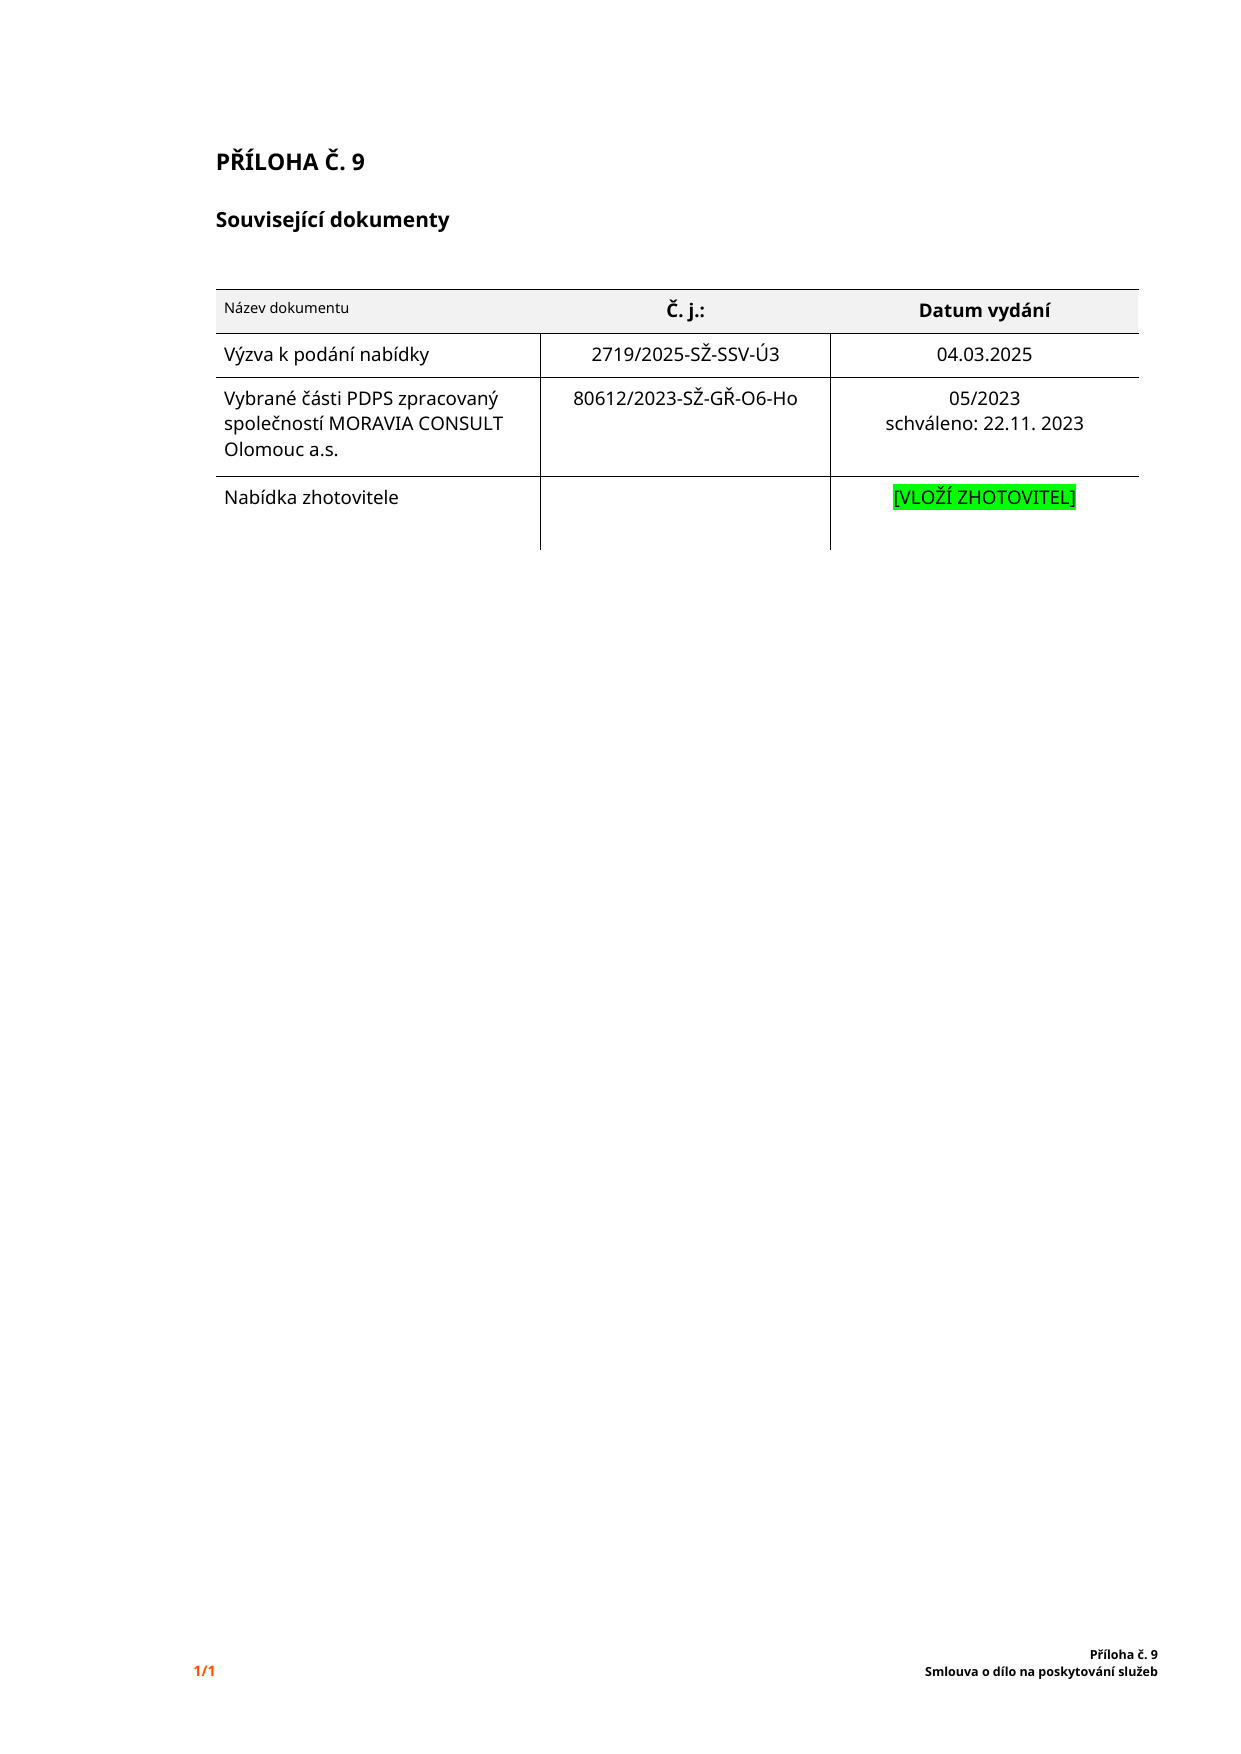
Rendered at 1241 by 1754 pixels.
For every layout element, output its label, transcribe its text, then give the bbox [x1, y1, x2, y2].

table_cell Nabídka zhotovitele [216, 477, 540, 549]
table_header Datum vydání [831, 290, 1138, 333]
table_cell [VLOŽÍ ZHOTOVITEL] [831, 477, 1138, 549]
table_cell 05/2023 schváleno: 22.11. 2023 [831, 378, 1138, 476]
text Související dokumenty [216, 205, 1122, 233]
table_cell Vybrané části PDPS zpracovaný společností MORAVIA CONSULT Olomouc a.s. [216, 378, 540, 476]
text Příloha č. 9 [216, 146, 1122, 177]
table_cell Výzva k podání nabídky [216, 334, 540, 377]
table_header Název dokumentu [216, 290, 540, 333]
table_cell [541, 477, 830, 549]
table_cell 2719/2025-SŽ-SSV-Ú3 [541, 334, 830, 377]
table_cell 80612/2023-SŽ-GŘ-O6-Ho [541, 378, 830, 476]
table_header Č. j.: [540, 290, 831, 333]
table_cell 04.03.2025 [831, 334, 1138, 377]
